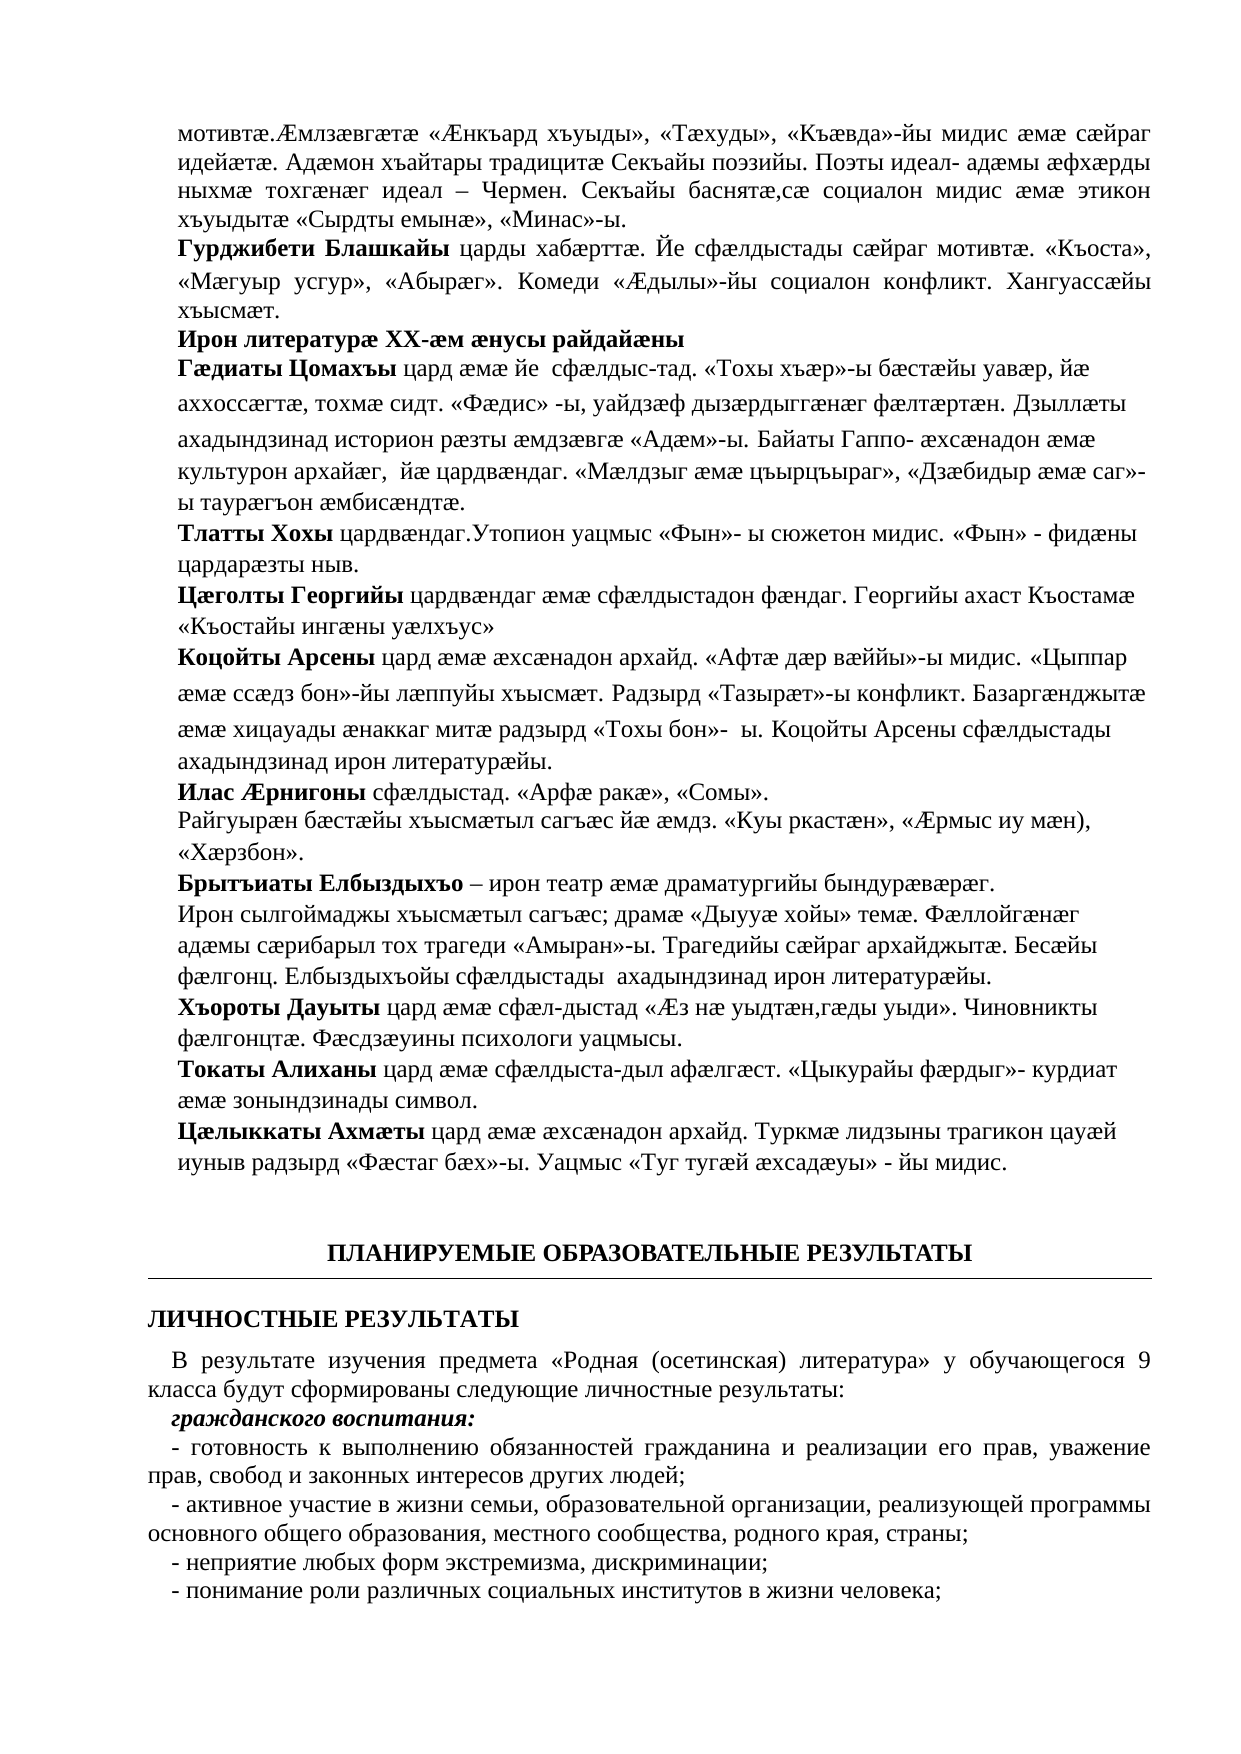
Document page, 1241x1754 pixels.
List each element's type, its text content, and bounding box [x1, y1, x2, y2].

text Ирон литературӕ XX-ӕм ӕнусы райдайӕны [177, 324, 1152, 353]
text Брытъиаты Елбыздыхъо – ирон театр æмæ драматургийы бындурæвæрæг. [177, 868, 1152, 896]
text гражданского воспитания: [148, 1403, 1152, 1432]
text Тлатты Хохы цардвæндаг.Утопион уацмыс «Фын»- ы сюжетон мидис. «Фын» - фидæны цардарæзты ныв. [177, 518, 1152, 578]
text Райгуырæн бæстæйы хъысмæтыл сагъæс йæ æмдз. «Куы ркастæн», «Æрмыс иу мæн), «Хæрзбон». [177, 806, 1152, 865]
subtitle ПЛАНИРУЕМЫЕ ОБРАЗОВАТЕЛЬНЫЕ РЕЗУЛЬТАТЫ [148, 1238, 1152, 1278]
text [177, 118, 1152, 233]
text Ирон сылгоймаджы хъысмæтыл сагъæс; драмæ «Дыууæ хойы» темæ. Фæллойгæнæг адæмы сæрибарыл тох трагеди «Амыран»-ы. Трагедийы сæйраг архайджытæ. Бесæйы фæлгонц. Елбыздыхъойы сфæлдыстады ахадындзинад ирон литературæйы. [177, 899, 1152, 989]
text В результате изучения предмета «Родная (осетинская) литература» у обучающегося 9 класса будут сформированы следующие личностные результаты: [148, 1345, 1152, 1403]
text Гурджибети Блашкайы царды хабæрттæ. Йе сфæлдыстады сæйраг мотивтæ. «Къоста», «Мæгуыр усгур», «Абырæг». Комеди «Æдылы»-йы социалон конфликт. Хангуассæйы хъысмæт. [177, 233, 1152, 324]
text Цæголты Георгийы цардвæндаг æмæ сфæлдыстадон фæндаг. Георгийы ахаст Къостамæ «Къостайы ингæны уæлхъус» [177, 580, 1152, 640]
text Хъороты Дауыты цард æмæ сфæл-дыстад «Æз нæ уыдтæн,гæды уыди». Чиновникты фæлгонцтæ. Фæсдзæуины психологи уацмысы. [177, 992, 1152, 1052]
text - неприятие любых форм экстремизма, дискриминации; [148, 1547, 1152, 1575]
text - готовность к выполнению обязанностей гражданина и реализации его прав, уважение прав, свобод и законных интересов других людей; [148, 1432, 1152, 1489]
text Гæдиаты Цомахъы цард æмæ йе сфæлдыс-тад. «Тохы хъæр»-ы бæстæйы уавæр, йæ аххоссæгтæ, тохмæ сидт. «Фæдис» -ы, уайдзæф дызæрдыггæнæг фæлтæртæн. Дзыллæты ахадындзинад историон рæзты æмдзæвгæ «Адæм»-ы. Байаты Гаппо- æхсæнадон æмæ культурон архайæг, йæ цардвæндаг. «Мæлдзыг æмæ цъырцъыраг», «Дзæбидыр æмæ саг»- ы таурæгъон æмбисæндтæ. [177, 353, 1152, 516]
text Коцойты Арсены цард æмæ æхсæнадон архайд. «Афтæ дæр вæййы»-ы мидис. «Цыппар æмæ ссæдз бон»-йы лæппуйы хъысмæт. Радзырд «Тазырæт»-ы конфликт. Базаргæнджытæ æмæ хицауады æнаккаг митæ радзырд «Тохы бон»- ы. Коцойты Арсены сфæлдыстады ахадындзинад ирон литературæйы. [177, 642, 1152, 774]
text - активное участие в жизни семьи, образовательной организации, реализующей программы основного общего образования, местного сообщества, родного края, страны; [148, 1489, 1152, 1547]
text Илас Æрнигоны сфæлдыстад. «Арфæ ракæ», «Сомы». [177, 777, 1152, 806]
text - понимание роли различных социальных институтов в жизни человека; [148, 1575, 1152, 1604]
subtitle ЛИЧНОСТНЫЕ РЕЗУЛЬТАТЫ [148, 1304, 1152, 1333]
text Цæлыккаты Ахмæты цард æмæ æхсæнадон архайд. Туркмæ лидзыны трагикон цауæй иуныв радзырд «Фæстаг бæх»-ы. Уацмыс «Туг тугæй æхсадæуы» - йы мидис. [177, 1116, 1152, 1176]
text Токаты Алиханы цард æмæ сфæлдыста-дыл афæлгæст. «Цыкурайы фæрдыг»- курдиат æмæ зонындзинады символ. [177, 1054, 1152, 1114]
